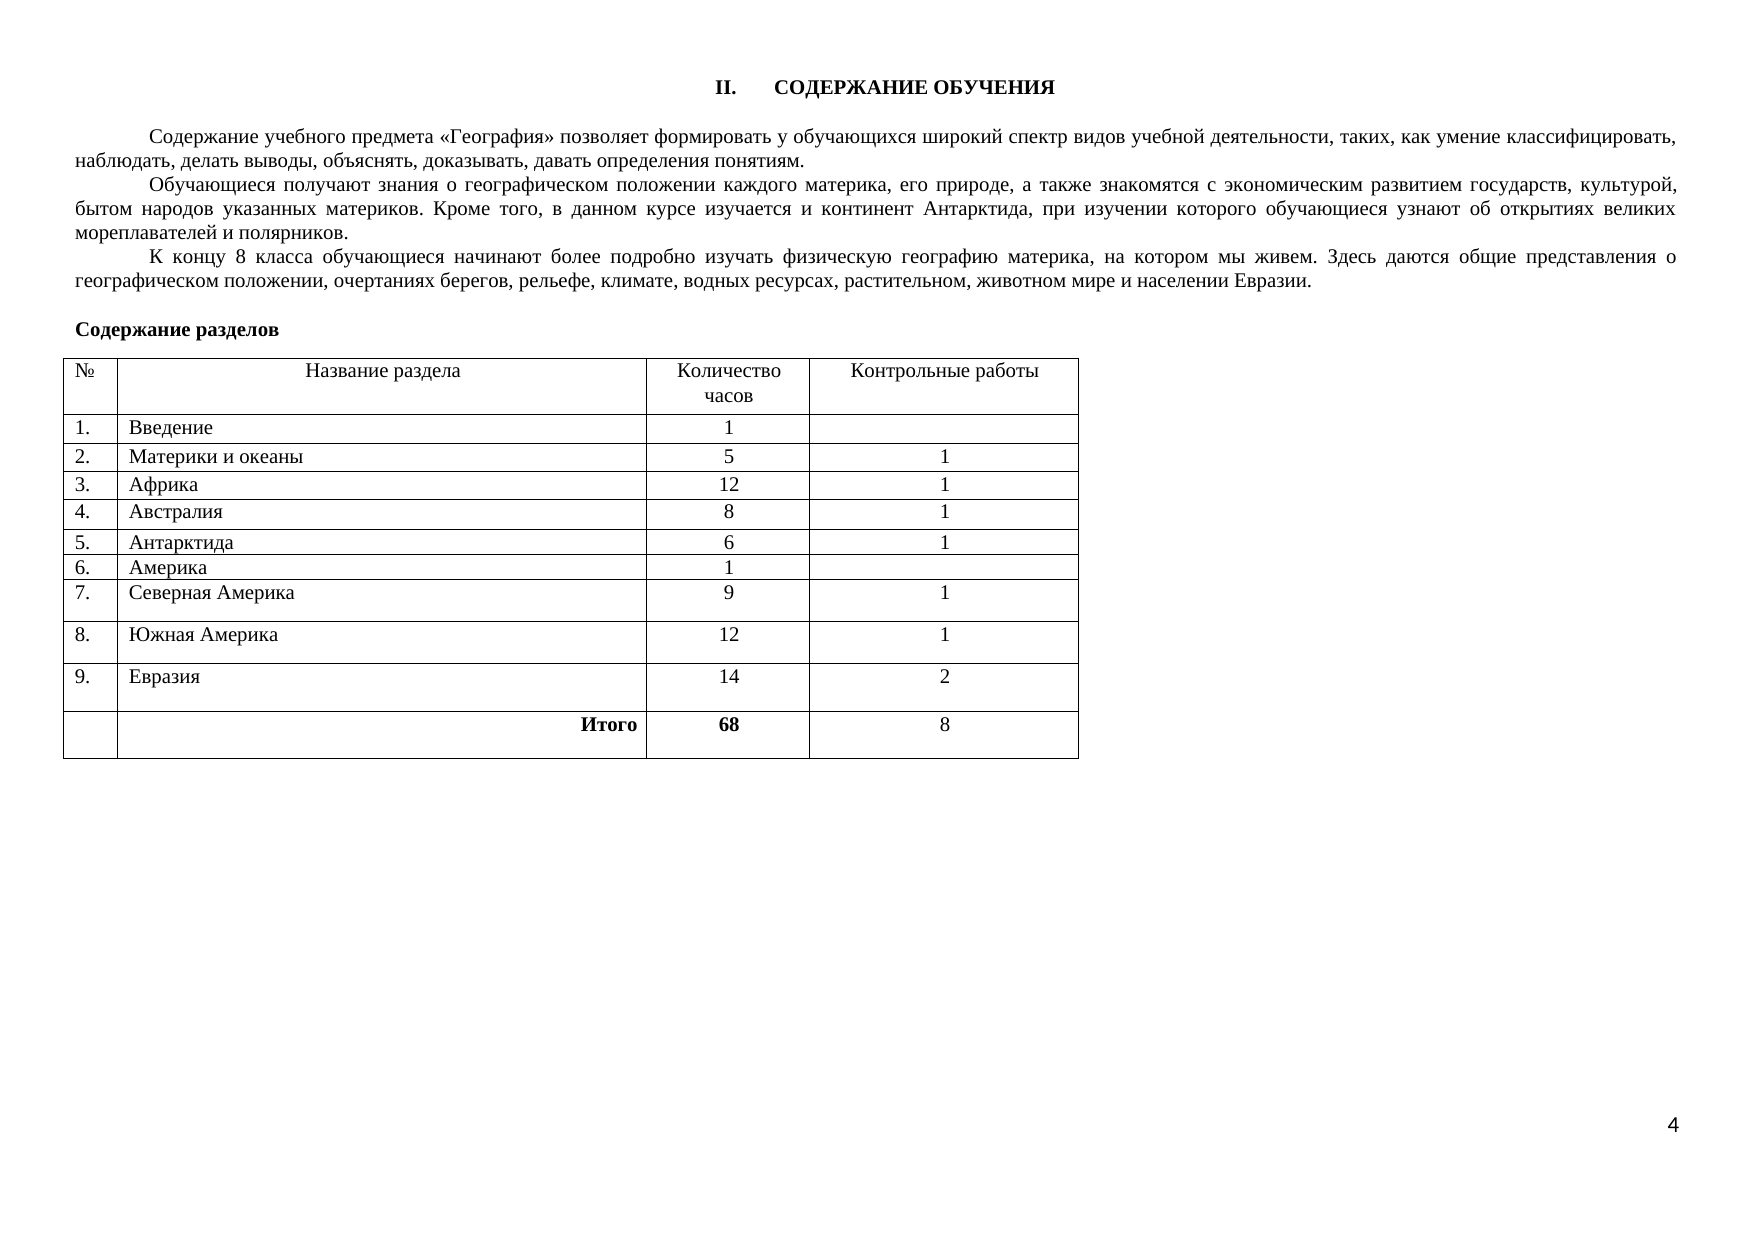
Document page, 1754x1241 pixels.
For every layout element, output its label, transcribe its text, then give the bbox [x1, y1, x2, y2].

table_cell 4. [64, 500, 117, 529]
table_cell 1 [810, 444, 1078, 471]
table_cell Антарктида [118, 530, 646, 554]
list Обучающиеся получают знания о географическом положении каждого материка, его природе, а также знакомятся с экономическим развитием государств, культурой, бытом народов указанных материков. Кроме того, в данном курсе изучается и континент Антарктида, при изучении которого обучающиеся узнают об открытиях великих мореплавателей и полярников. [75, 172, 1679, 244]
table_cell 68 [647, 712, 809, 758]
subtitle СОДЕРЖАНИЕ ОБУЧЕНИЯ [112, 75, 1679, 99]
table_cell Южная Америка [118, 622, 646, 663]
table_cell Итого [118, 712, 646, 758]
table_cell 8. [64, 622, 117, 663]
table_cell Материки и океаны [118, 444, 646, 471]
table_cell 12 [647, 622, 809, 663]
text К концу 8 класса обучающиеся начинают более подробно изучать физическую географию материка, на котором мы живем. Здесь даются общие представления о географическом положении, очертаниях берегов, рельефе, климате, водных ресурсах, растительном, животном мире и населении Евразии. [75, 244, 1679, 292]
table_cell Евразия [118, 664, 646, 711]
table_header Контрольные работы [810, 359, 1078, 414]
table_cell Северная Америка [118, 580, 646, 621]
table_cell 1 [810, 472, 1078, 498]
table_cell 1 [647, 555, 809, 579]
table_cell 1. [64, 415, 117, 443]
table_cell [64, 712, 117, 758]
table_cell 3. [64, 472, 117, 498]
list Содержание учебного предмета «География» позволяет формировать у обучающихся широкий спектр видов учебной деятельности, таких, как умение классифицировать, наблюдать, делать выводы, объяснять, доказывать, давать определения понятиям. [75, 124, 1679, 172]
table_cell 9. [64, 664, 117, 711]
table_cell 1 [810, 580, 1078, 621]
table_cell 8 [647, 500, 809, 529]
table_cell Африка [118, 472, 646, 498]
text Содержание разделов [75, 317, 1679, 341]
table_header Количество часов [647, 359, 809, 414]
table_cell 6 [647, 530, 809, 554]
table_cell 5. [64, 530, 117, 554]
table_cell [810, 415, 1078, 443]
table_cell 6. [64, 555, 117, 579]
table_cell 7. [64, 580, 117, 621]
table_cell 1 [647, 415, 809, 443]
table_cell 2. [64, 444, 117, 471]
table_cell 2 [810, 664, 1078, 711]
table_cell Австралия [118, 500, 646, 529]
table_cell [810, 555, 1078, 579]
table_cell 1 [810, 500, 1078, 529]
table_cell Введение [118, 415, 646, 443]
table_header № [64, 359, 117, 414]
table_cell 1 [810, 622, 1078, 663]
table_cell 12 [647, 472, 809, 498]
table_cell 9 [647, 580, 809, 621]
table_cell 5 [647, 444, 809, 471]
table_header Название раздела [118, 359, 646, 414]
table_cell Америка [118, 555, 646, 579]
table_cell 1 [810, 530, 1078, 554]
table_cell 8 [810, 712, 1078, 758]
table_cell 14 [647, 664, 809, 711]
